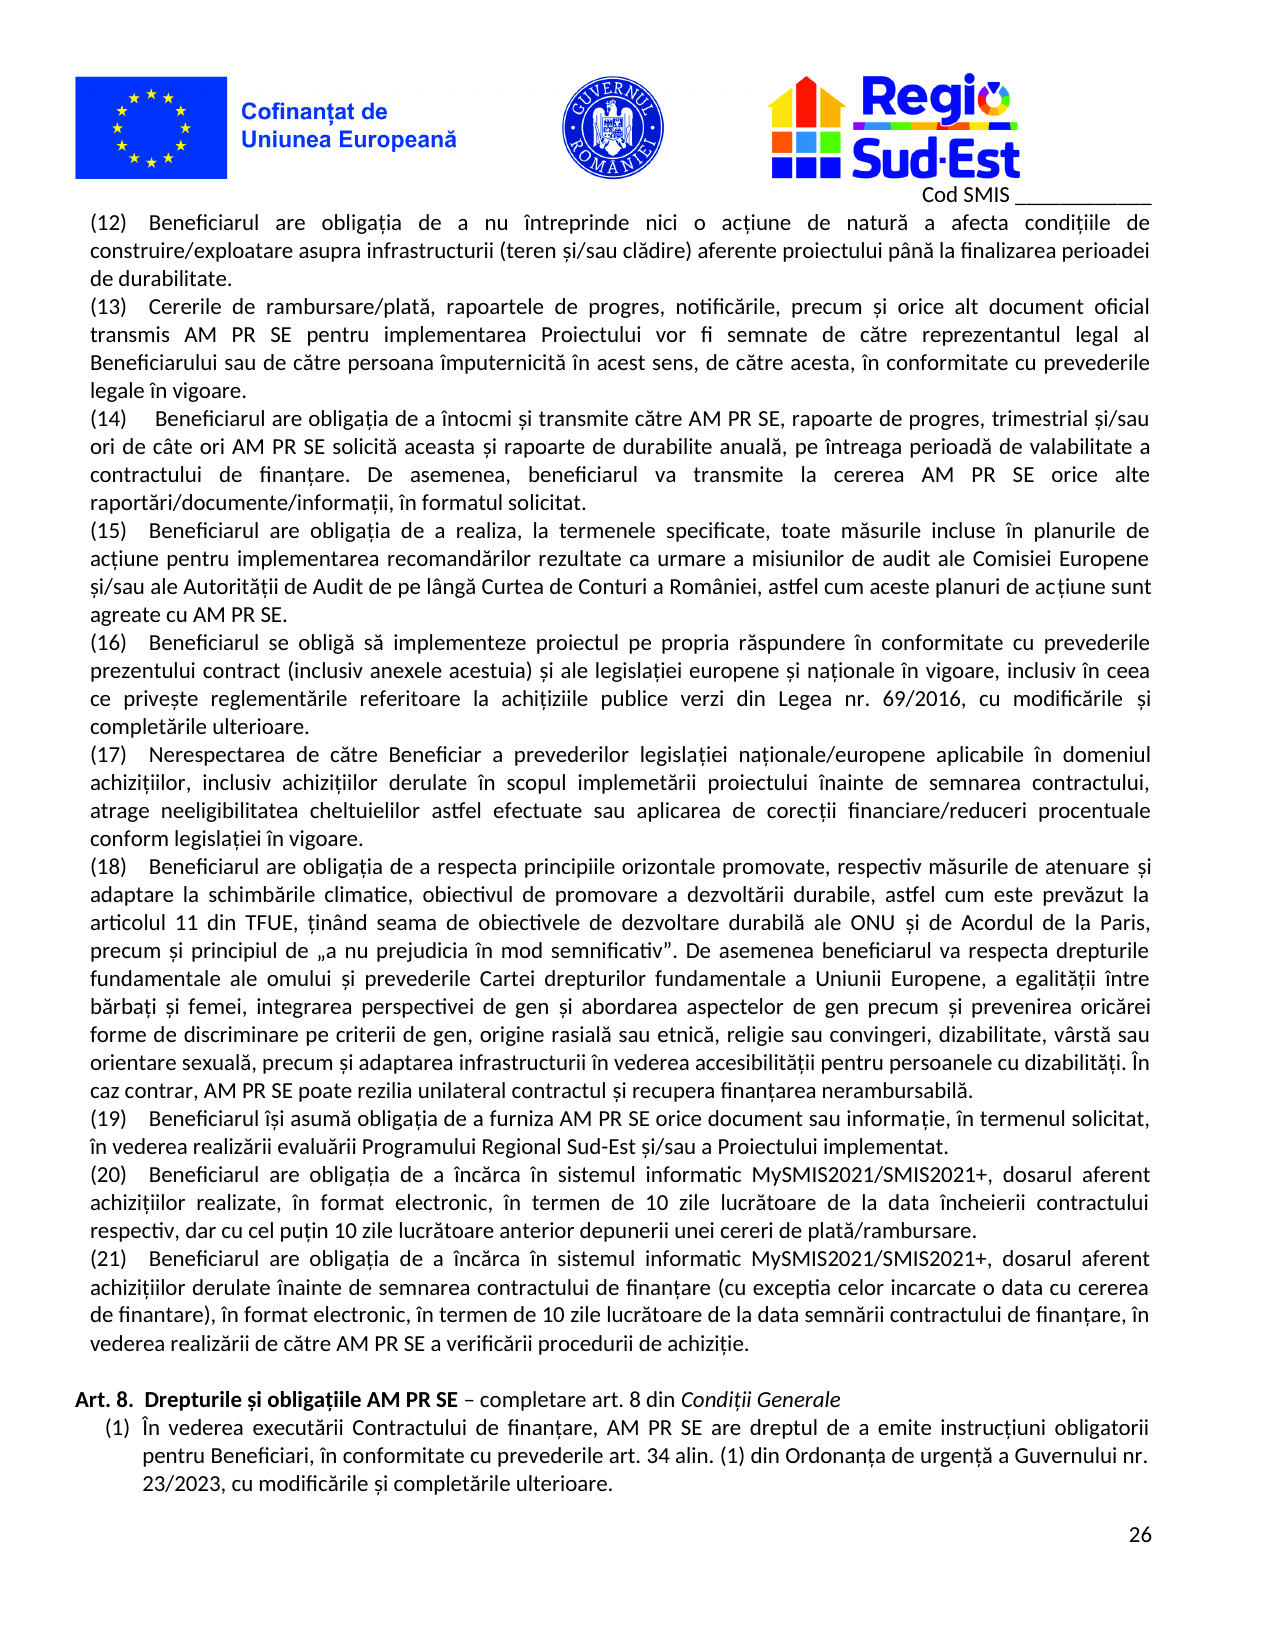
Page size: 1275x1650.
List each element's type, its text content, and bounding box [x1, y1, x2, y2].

text (21) Beneficiarul are obligația de a încărca în sistemul informatic MySMIS2021/SMIS2021+, dosarul aferent achizițiilor derulate înainte de semnarea contractului de finanțare (cu exceptia celor incarcate o data cu cererea de finantare), în format electronic, în termen de 10 zile lucrătoare de la data semnării contractului de finanțare, în vederea realizării de către AM PR SE a verificării procedurii de achiziție. [90, 1244, 1152, 1357]
text Art. 8. Drepturile şi obligaţiile AM PR SE – completare art. 8 din Condiții Generale [75, 1385, 1152, 1413]
list În vederea executării Contractului de finanțare, AM PR SE are dreptul de a emite instrucțiuni obligatorii pentru Beneficiari, în conformitate cu prevederile art. 34 alin. (1) din Ordonanța de urgență a Guvernului nr. 23/2023, cu modificările și completările ulterioare. [104, 1413, 1152, 1497]
text (16) Beneficiarul se obligă să implementeze proiectul pe propria răspundere în conformitate cu prevederile prezentului contract (inclusiv anexele acestuia) şi ale legislației europene şi naționale în vigoare, inclusiv în ceea ce privește reglementările referitoare la achițiziile publice verzi din Legea nr. 69/2016, cu modificările și completările ulterioare. [90, 628, 1152, 740]
text (14) Beneficiarul are obligaţia de a întocmi şi transmite către AM PR SE, rapoarte de progres, trimestrial şi/sau ori de câte ori AM PR SE solicită aceasta și rapoarte de durabilite anuală, pe întreaga perioadă de valabilitate a contractului de finanțare. De asemenea, beneficiarul va transmite la cererea AM PR SE orice alte raportări/documente/informații, în formatul solicitat. [90, 404, 1152, 516]
text (15) Beneficiarul are obligaţia de a realiza, la termenele specificate, toate măsurile incluse în planurile de acţiune pentru implementarea recomandărilor rezultate ca urmare a misiunilor de audit ale Comisiei Europene şi/sau ale Autorităţii de Audit de pe lângă Curtea de Conturi a României, astfel cum aceste planuri de acţiune sunt agreate cu AM PR SE. [90, 516, 1152, 628]
text (18) Beneficiarul are obligația de a respecta principiile orizontale promovate, respectiv măsurile de atenuare și adaptare la schimbările climatice, obiectivul de promovare a dezvoltării durabile, astfel cum este prevăzut la articolul 11 din TFUE, ținând seama de obiectivele de dezvoltare durabilă ale ONU și de Acordul de la Paris, precum și principiul de „a nu prejudicia în mod semnificativ”. De asemenea beneficiarul va respecta drepturile fundamentale ale omului și prevederile Cartei drepturilor fundamentale a Uniunii Europene, a egalității între bărbați și femei, integrarea perspectivei de gen și abordarea aspectelor de gen precum și prevenirea oricărei forme de discriminare pe criterii de gen, origine rasială sau etnică, religie sau convingeri, dizabilitate, vârstă sau orientare sexuală, precum și adaptarea infrastructurii în vederea accesibilității pentru persoanele cu dizabilități. În caz contrar, AM PR SE poate rezilia unilateral contractul și recupera finanțarea nerambursabilă. [90, 852, 1152, 1104]
text (17) Nerespectarea de către Beneficiar a prevederilor legislaţiei naţionale/europene aplicabile în domeniul achiziţiilor, inclusiv achizițiilor derulate în scopul implemetării proiectului înainte de semnarea contractului, atrage neeligibilitatea cheltuielilor astfel efectuate sau aplicarea de corecţii financiare/reduceri procentuale conform legislaţiei în vigoare. [90, 740, 1152, 852]
picture [75, 73, 1020, 180]
text (19) Beneficiarul îşi asumă obligaţia de a furniza AM PR SE orice document sau informaţie, în termenul solicitat, în vederea realizării evaluării Programului Regional Sud-Est şi/sau a Proiectului implementat. [90, 1104, 1152, 1161]
text (13) Cererile de rambursare/plată, rapoartele de progres, notificările, precum şi orice alt document oficial transmis AM PR SE pentru implementarea Proiectului vor fi semnate de către reprezentantul legal al Beneficiarului sau de către persoana împuternicită în acest sens, de către acesta, în conformitate cu prevederile legale în vigoare. [90, 292, 1152, 404]
text (20) Beneficiarul are obligaţia de a încărca în sistemul informatic MySMIS2021/SMIS2021+, dosarul aferent achiziţiilor realizate, în format electronic, în termen de 10 zile lucrătoare de la data încheierii contractului respectiv, dar cu cel puțin 10 zile lucrătoare anterior depunerii unei cereri de plată/rambursare. [90, 1161, 1152, 1244]
text (12) Beneficiarul are obligaţia de a nu întreprinde nici o acţiune de natură a afecta condițiile de construire/exploatare asupra infrastructurii (teren și/sau clădire) aferente proiectului până la finalizarea perioadei de durabilitate. [90, 208, 1152, 292]
